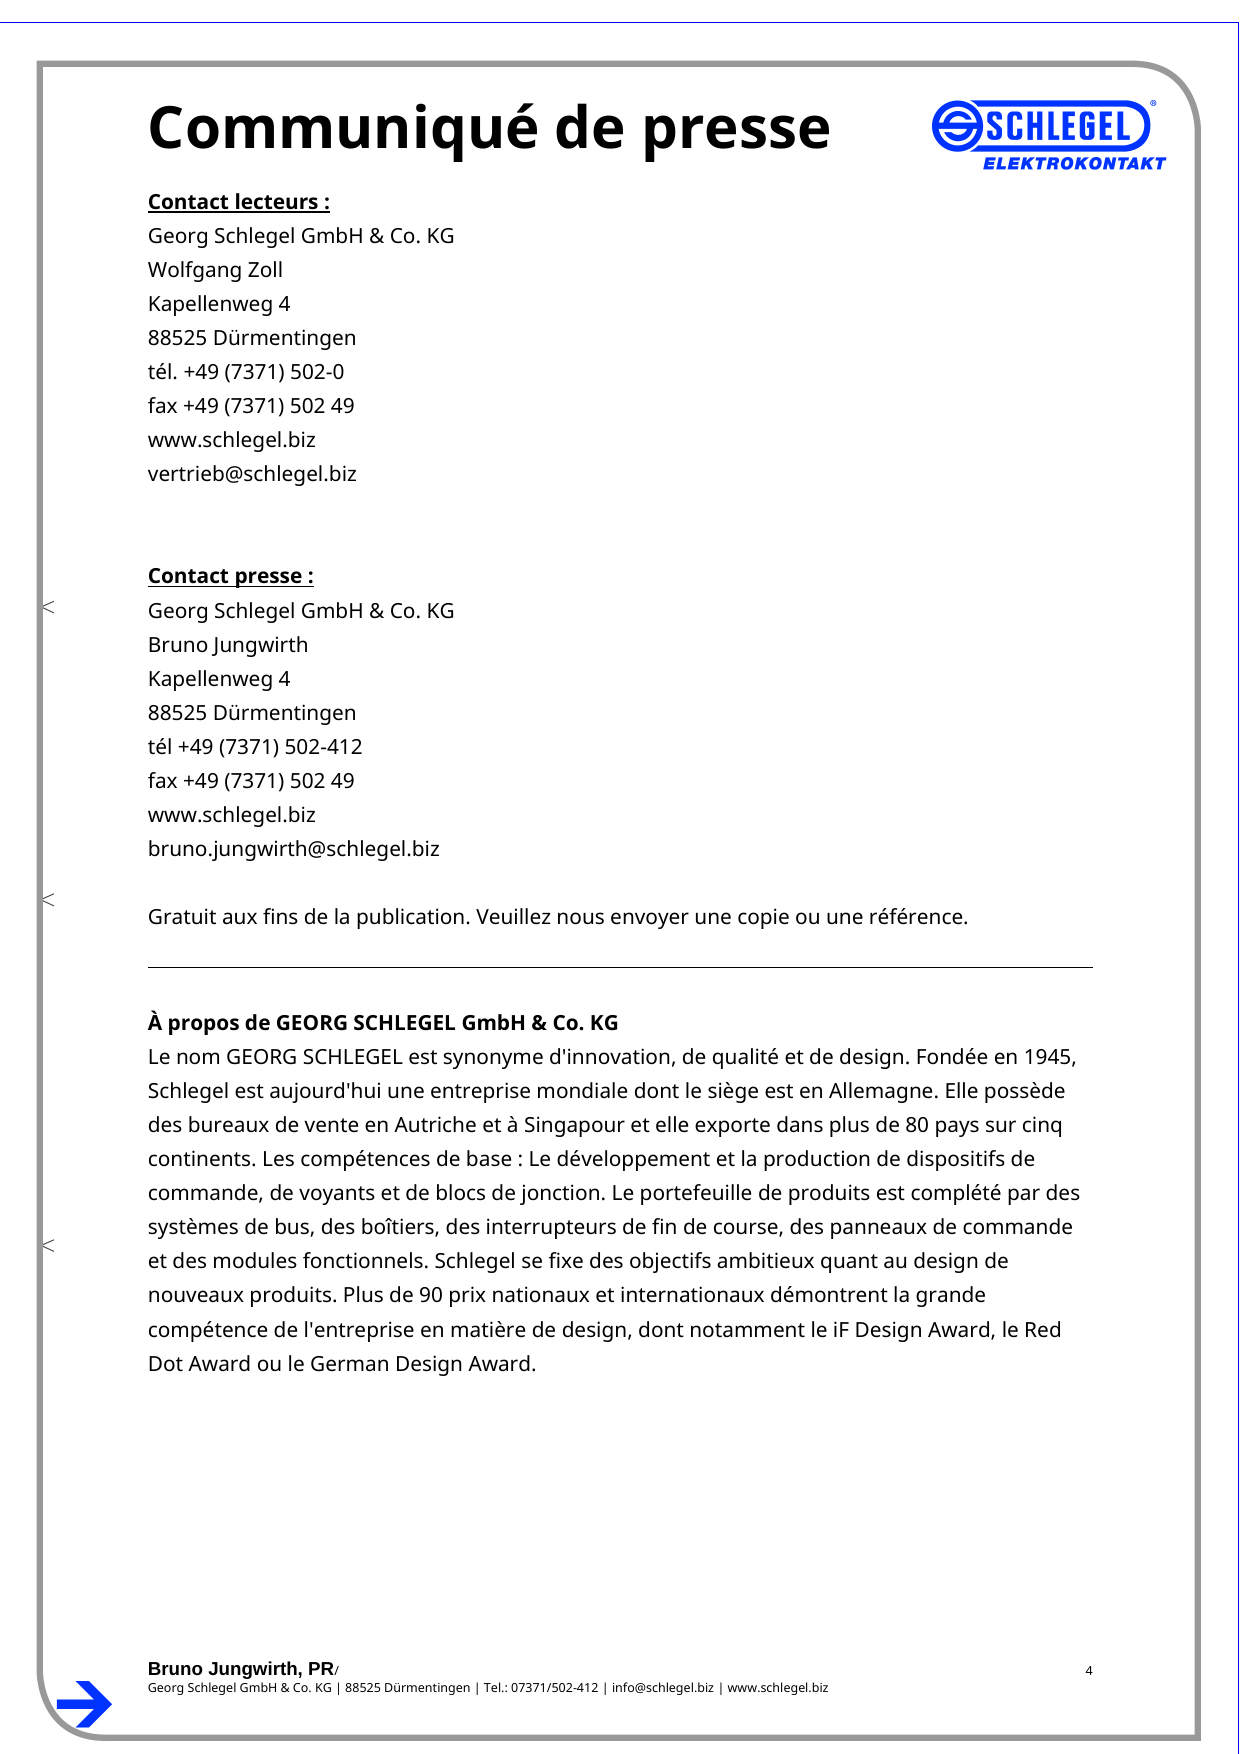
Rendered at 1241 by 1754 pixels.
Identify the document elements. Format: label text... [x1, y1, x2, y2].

text fax +49 (7371) 502 49 [148, 391, 1093, 420]
picture [0, 23, 1238, 1754]
text 88525 Dürmentingen [148, 323, 1093, 352]
text Contact presse : [148, 562, 1093, 590]
text Kapellenweg 4 [148, 664, 1093, 692]
text vertrieb@schlegel.biz [148, 459, 1093, 488]
text fax +49 (7371) 502 49 [148, 766, 1093, 794]
text Kapellenweg 4 [148, 289, 1093, 318]
text www.schlegel.biz [148, 800, 1093, 828]
text Contact lecteurs : [148, 187, 1093, 215]
text bruno.jungwirth@schlegel.biz [148, 834, 1093, 863]
text À propos de GEORG SCHLEGEL GmbH & Co. KG [148, 1008, 1093, 1037]
text Georg Schlegel GmbH & Co. KG [148, 596, 1093, 624]
text tél +49 (7371) 502-412 [148, 732, 1093, 760]
text Le nom GEORG SCHLEGEL est synonyme d'innovation, de qualité et de design. Fondée en 1945, Schlegel est aujourd'hui une entreprise mondiale dont le siège est en Allemagne. Elle possède des bureaux de vente en Autriche et à Singapour et elle exporte dans plus de 80 pays sur cinq continents. Les compétences de base : Le développement et la production de dispositifs de commande, de voyants et de blocs de jonction. Le portefeuille de produits est complété par des systèmes de bus, des boîtiers, des interrupteurs de fin de course, des panneaux de commande et des modules fonctionnels. Schlegel se fixe des objectifs ambitieux quant au design de nouveaux produits. Plus de 90 prix nationaux et internationaux démontrent la grande compétence de l'entreprise en matière de design, dont notamment le iF Design Award, le Red Dot Award ou le German Design Award. [148, 1042, 1093, 1377]
text Georg Schlegel GmbH & Co. KG [148, 221, 1093, 249]
text 88525 Dürmentingen [148, 698, 1093, 726]
text Gratuit aux fins de la publication. Veuillez nous envoyer une copie ou une référence. [148, 902, 1093, 931]
text tél. +49 (7371) 502-0 [148, 357, 1093, 386]
text Bruno Jungwirth [148, 630, 1093, 658]
text www.schlegel.biz [148, 425, 1093, 454]
text Wolfgang Zoll [148, 255, 1093, 283]
